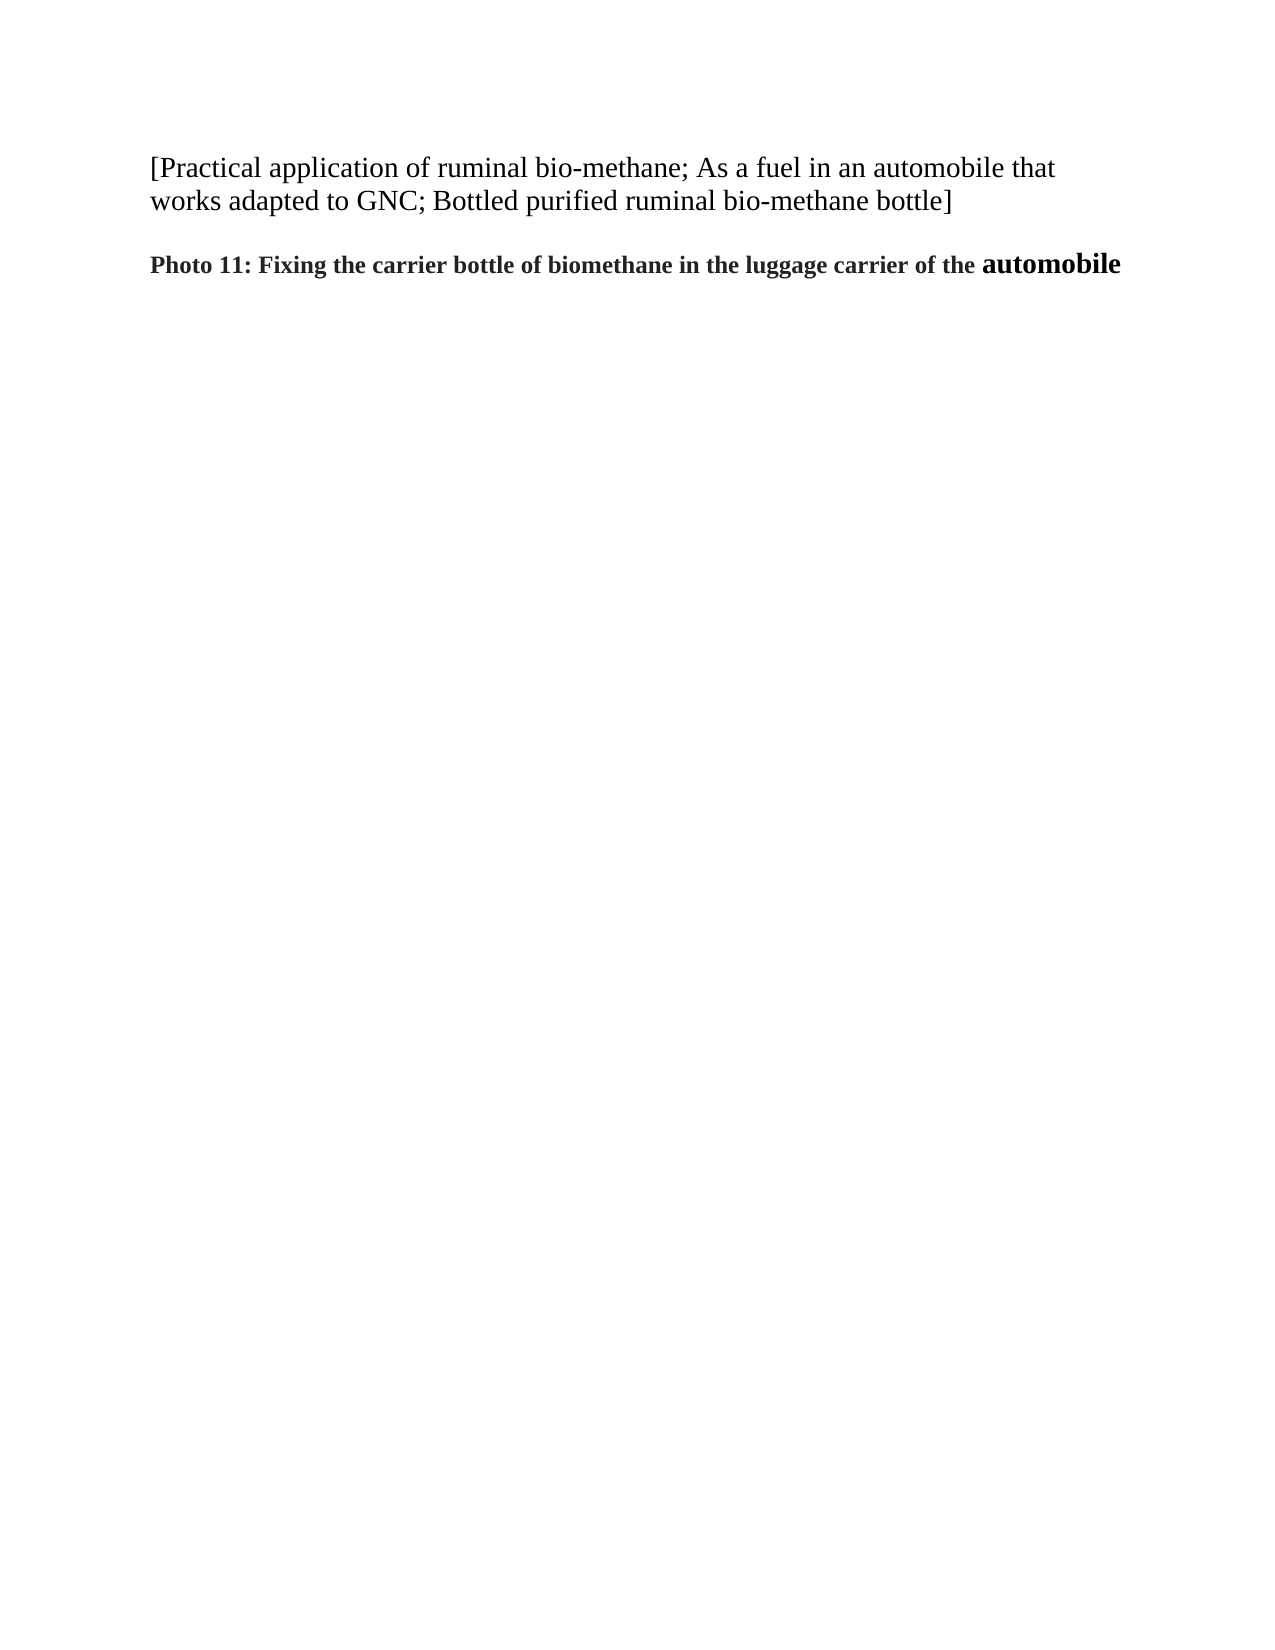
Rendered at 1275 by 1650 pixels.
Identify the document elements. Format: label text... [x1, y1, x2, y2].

text Photo 11: Fixing the carrier bottle of biomethane in the luggage carrier of the automobile [150, 246, 1125, 280]
text [Practical application of ruminal bio-methane; As a fuel in an automobile that works adapted to GNC; Bottled purified ruminal bio-methane bottle] [150, 150, 1125, 217]
